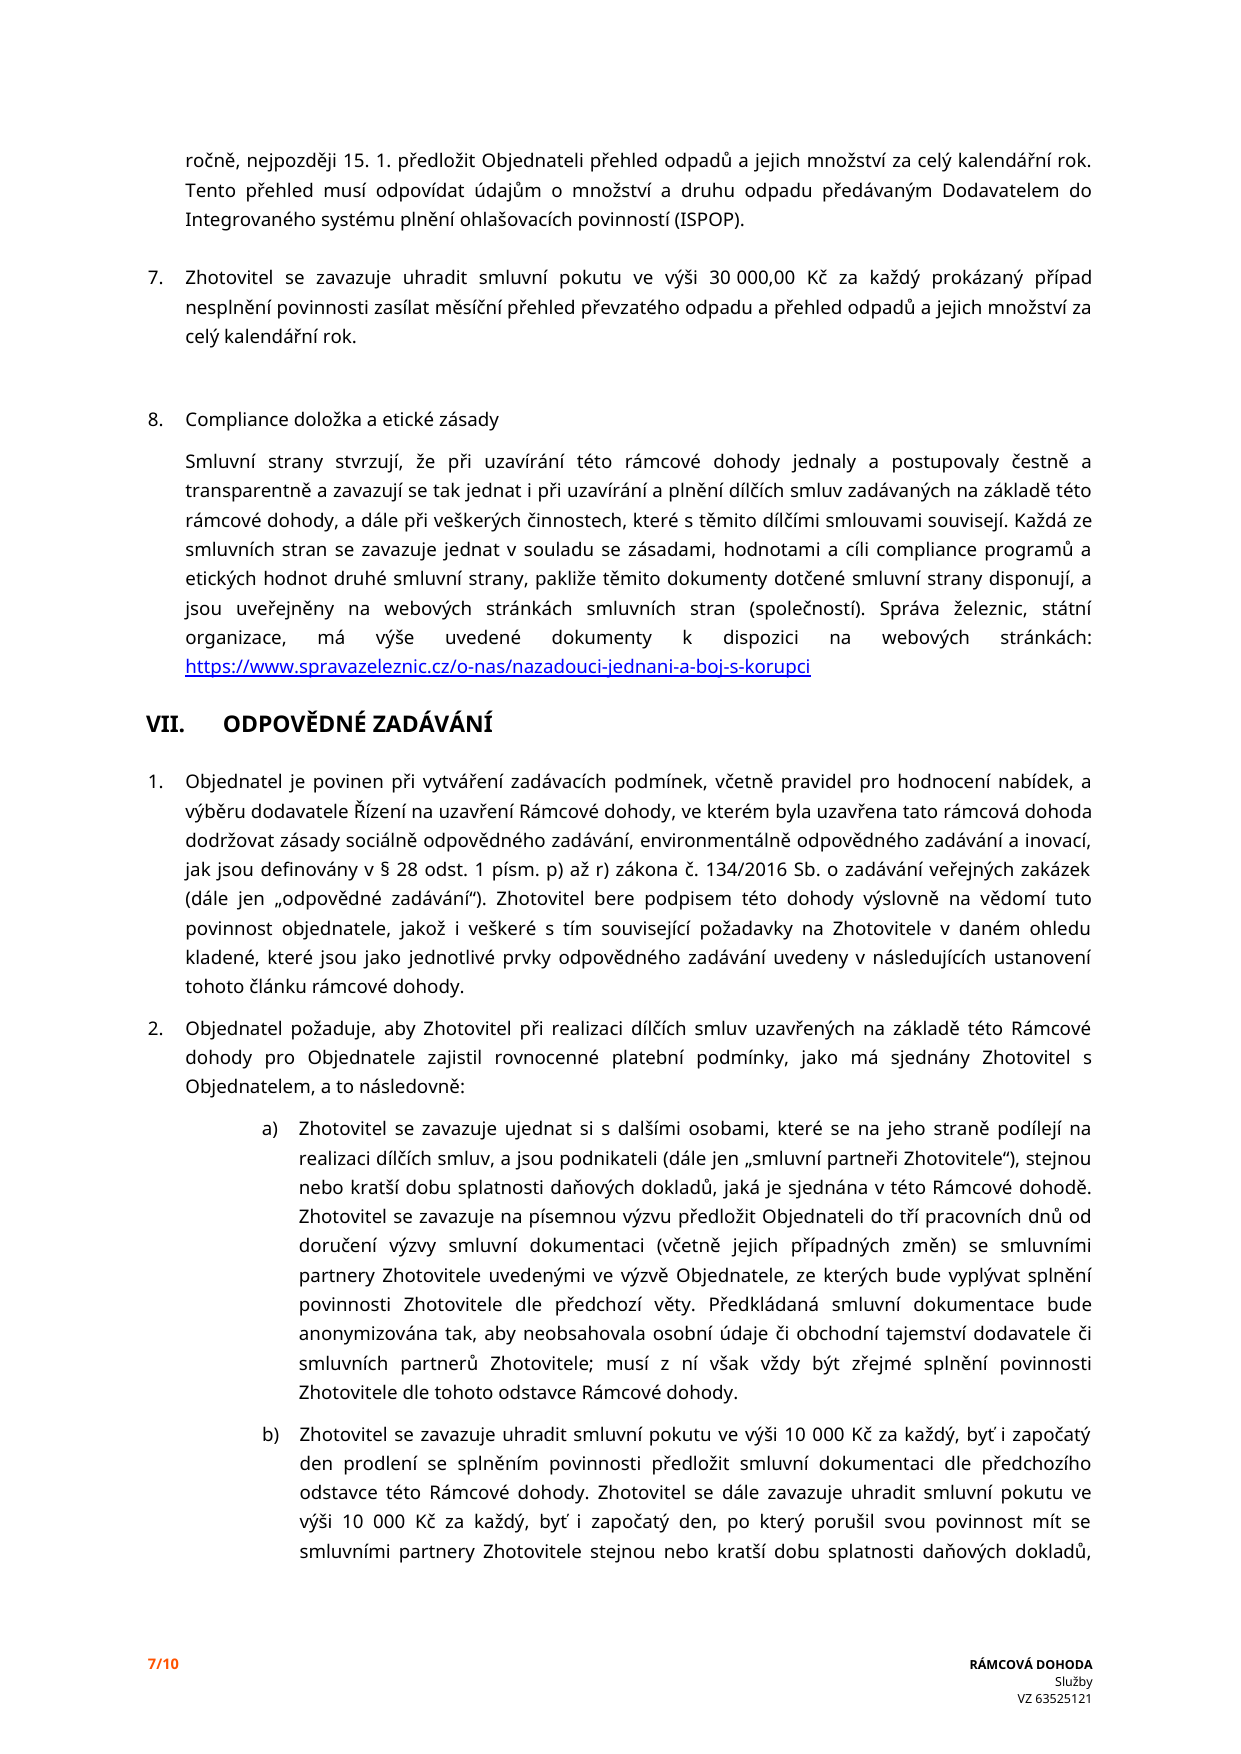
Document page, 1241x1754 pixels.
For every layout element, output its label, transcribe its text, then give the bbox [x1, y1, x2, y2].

list ODPOVĚDNÉ ZADÁVÁNÍ [185, 708, 1093, 739]
list Zhotovitel se zavazuje ujednat si s dalšími osobami, které se na jeho straně podílejí na realizaci dílčích smluv, a jsou podnikateli (dále jen „smluvní partneři Zhotovitele“), stejnou nebo kratší dobu splatnosti daňových dokladů, jaká je sjednána v této Rámcové dohodě. Zhotovitel se zavazuje na písemnou výzvu předložit Objednateli do tří pracovních dnů od doručení výzvy smluvní dokumentaci (včetně jejich případných změn) se smluvními partnery Zhotovitele uvedenými ve výzvě Objednatele, ze kterých bude vyplývat splnění povinnosti Zhotovitele dle předchozí věty. Předkládaná smluvní dokumentace bude anonymizována tak, aby neobsahovala osobní údaje či obchodní tajemství dodavatele či smluvních partnerů Zhotovitele; musí z ní však vždy být zřejmé splnění povinnosti Zhotovitele dle tohoto odstavce Rámcové dohody. [262, 1116, 1093, 1404]
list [262, 1421, 1093, 1563]
list Zhotovitel se zavazuje uhradit smluvní pokutu ve výši 30 000,00 Kč za každý prokázaný případ nesplnění povinnosti zasílat měsíční přehled převzatého odpadu a přehled odpadů a jejich množství za celý kalendářní rok. [148, 265, 1093, 349]
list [148, 148, 1093, 232]
list Objednatel požaduje, aby Zhotovitel při realizaci dílčích smluv uzavřených na základě této Rámcové dohody pro Objednatele zajistil rovnocenné platební podmínky, jako má sjednány Zhotovitel s Objednatelem, a to následovně: [148, 1015, 1093, 1099]
list Compliance doložka a etické zásady [148, 407, 1093, 432]
list Objednatel je povinen při vytváření zadávacích podmínek, včetně pravidel pro hodnocení nabídek, a výběru dodavatele Řízení na uzavření Rámcové dohody, ve kterém byla uzavřena tato rámcová dohoda dodržovat zásady sociálně odpovědného zadávání, environmentálně odpovědného zadávání a inovací, jak jsou definovány v § 28 odst. 1 písm. p) až r) zákona č. 134/2016 Sb. o zadávání veřejných zakázek (dále jen „odpovědné zadávání“). Zhotovitel bere podpisem této dohody výslovně na vědomí tuto povinnost objednatele, jakož i veškeré s tím související požadavky na Zhotovitele v daném ohledu kladené, které jsou jako jednotlivé prvky odpovědného zadávání uvedeny v následujících ustanovení tohoto článku rámcové dohody. [148, 769, 1093, 999]
list Smluvní strany stvrzují, že při uzavírání této rámcové dohody jednaly a postupovaly čestně a transparentně a zavazují se tak jednat i při uzavírání a plnění dílčích smluv zadávaných na základě této rámcové dohody, a dále při veškerých činnostech, které s těmito dílčími smlouvami souvisejí. Každá ze smluvních stran se zavazuje jednat v souladu se zásadami, hodnotami a cíli compliance programů a etických hodnot druhé smluvní strany, pakliže těmito dokumenty dotčené smluvní strany disponují, a jsou uveřejněny na webových stránkách smluvních stran (společností). Správa železnic, státní organizace, má výše uvedené dokumenty k dispozici na webových stránkách: https://www.spravazeleznic.cz/o-nas/nazadouci-jednani-a-boj-s-korupci [185, 448, 1093, 679]
